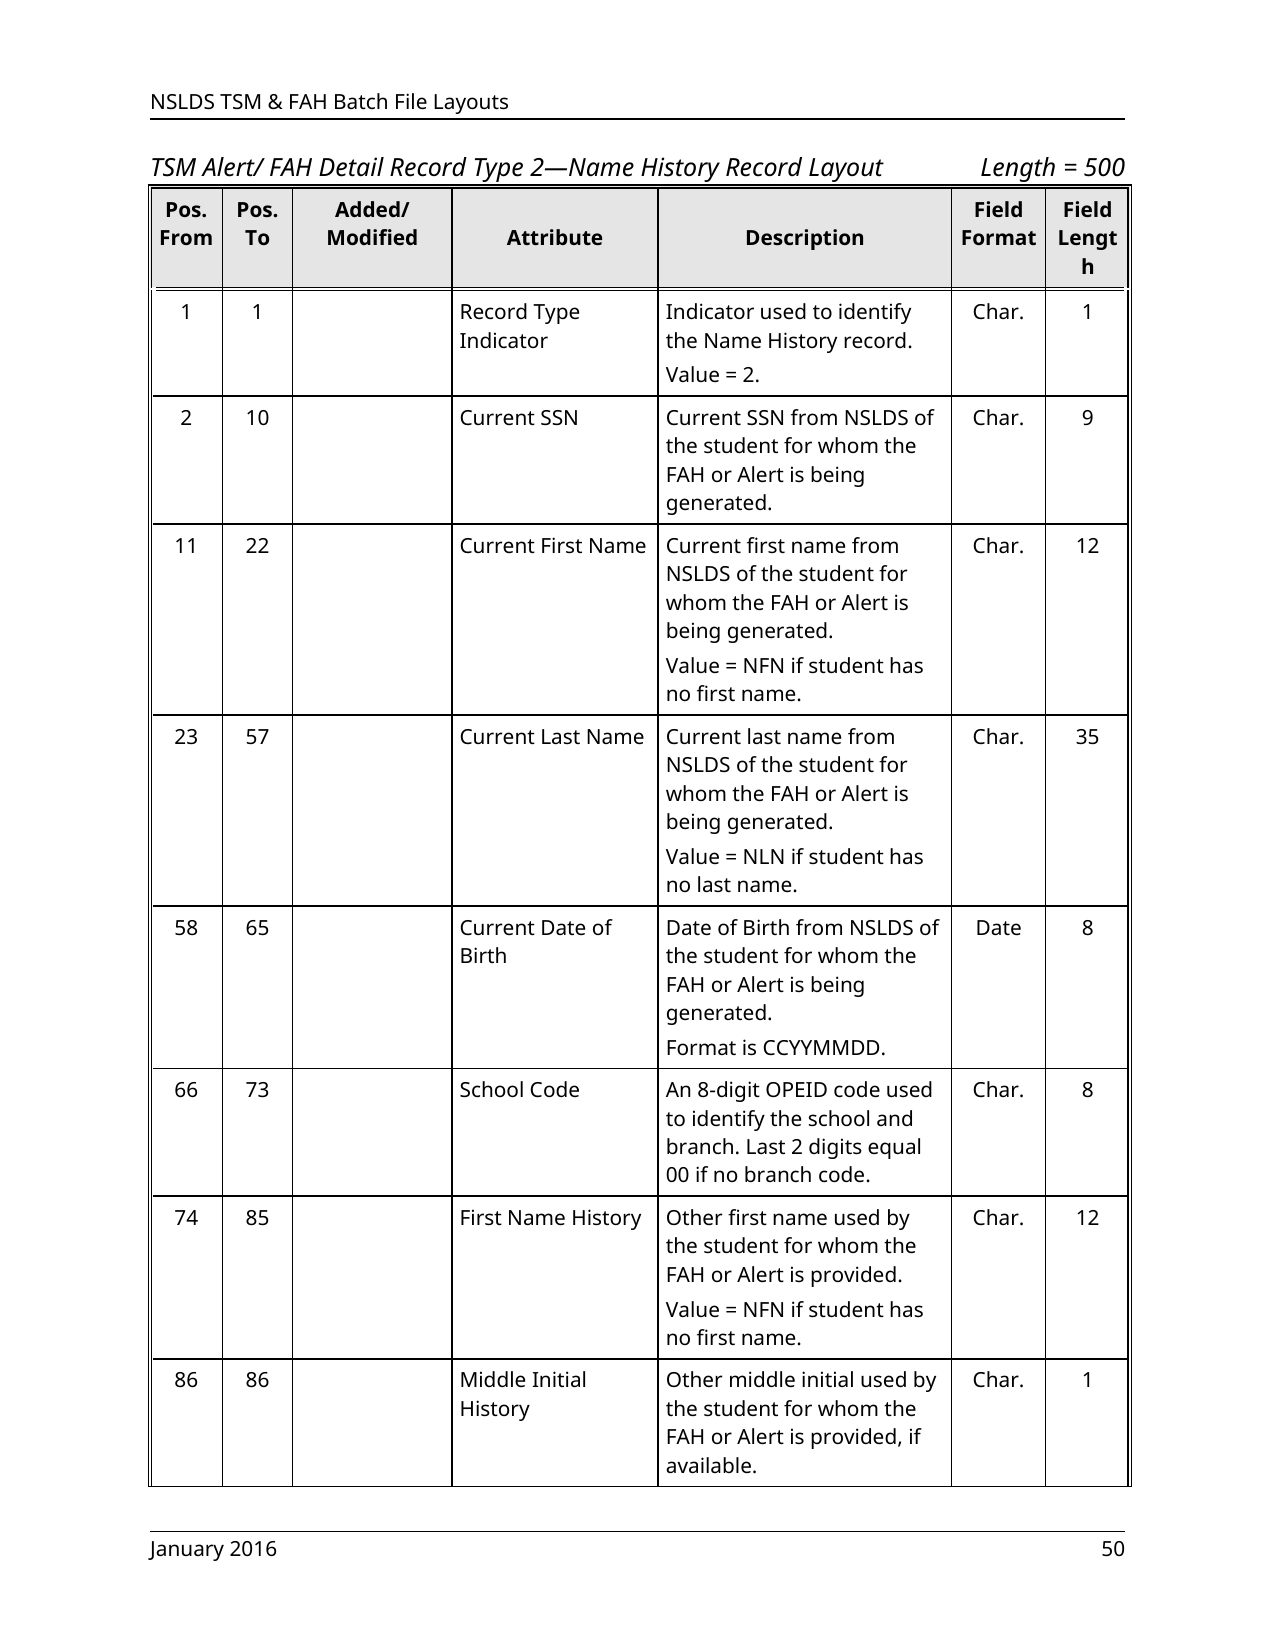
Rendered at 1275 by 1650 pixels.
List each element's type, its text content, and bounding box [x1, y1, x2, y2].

table_cell Current last name from NSLDS of the student for whom the FAH or Alert is being generated. Value = NLN if student has no last name. [659, 716, 951, 905]
table_header Pos. From [152, 189, 222, 287]
table_cell 8 [1046, 1069, 1127, 1195]
table_cell [293, 397, 451, 523]
table_cell 1 [223, 291, 292, 395]
table_cell 35 [1046, 716, 1127, 905]
table_cell 10 [223, 397, 292, 523]
table_header Pos. To [223, 189, 292, 287]
table_cell 22 [223, 525, 292, 714]
table_cell Char. [952, 1069, 1045, 1195]
table_cell 74 [152, 1196, 222, 1358]
table_header Field Format [952, 189, 1045, 287]
table_header Description [659, 189, 951, 287]
table_cell 86 [152, 1359, 222, 1486]
table_cell 86 [223, 1360, 292, 1486]
table_cell Char. [952, 1360, 1045, 1486]
table_cell 1 [1046, 1360, 1127, 1486]
table_header Added/ Modified [293, 189, 451, 287]
table_cell [293, 1069, 451, 1195]
table_cell 1 [150, 287, 222, 395]
table_cell Char. [952, 1197, 1045, 1358]
table_cell Current SSN [453, 397, 657, 523]
table_cell [293, 291, 451, 395]
table_cell [293, 907, 451, 1067]
table_cell Current Last Name [453, 716, 657, 905]
table_cell First Name History [453, 1197, 657, 1358]
table_cell Current first name from NSLDS of the student for whom the FAH or Alert is being generated. Value = NFN if student has no first name. [659, 525, 951, 714]
table_cell 8 [1046, 907, 1127, 1067]
table_cell Indicator used to identify the Name History record. Value = 2. [659, 291, 951, 395]
table_cell 57 [223, 716, 292, 905]
table_cell 65 [223, 907, 292, 1067]
table_cell 1 [1046, 287, 1130, 395]
table_cell Other first name used by the student for whom the FAH or Alert is provided. Value = NFN if student has no first name. [659, 1197, 951, 1358]
table_cell Char. [952, 716, 1045, 905]
table_cell Current First Name [453, 525, 657, 714]
table_header Field Length [1046, 189, 1127, 287]
table_cell Char. [952, 397, 1045, 523]
table_cell 85 [223, 1197, 292, 1358]
table_cell Char. [952, 525, 1045, 714]
table_cell School Code [453, 1069, 657, 1195]
table_cell 2 [152, 396, 222, 523]
table_cell Date of Birth from NSLDS of the student for whom the FAH or Alert is being generated. Format is CCYYMMDD. [659, 907, 951, 1067]
text TSM Alert/ FAH Detail Record Type 2—Name History Record Layout Length = 500 [150, 150, 1125, 184]
table_cell 73 [223, 1069, 292, 1195]
table_cell 12 [1046, 1197, 1127, 1358]
table_cell [293, 716, 451, 905]
table_cell Current Date of Birth [453, 907, 657, 1067]
table_cell 11 [152, 524, 222, 714]
table_cell [293, 1360, 451, 1486]
table_cell Other middle initial used by the student for whom the FAH or Alert is provided, if available. [659, 1360, 951, 1486]
table_cell 12 [1046, 525, 1127, 714]
table_cell [293, 1197, 451, 1358]
table_cell Date [952, 907, 1045, 1067]
table_cell Middle Initial History [453, 1360, 657, 1486]
table_cell [293, 525, 451, 714]
table_cell 9 [1046, 397, 1127, 523]
table_cell 58 [152, 906, 222, 1067]
table_cell Char. [952, 291, 1045, 395]
table_header Attribute [453, 189, 657, 287]
table_cell An 8-digit OPEID code used to identify the school and branch. Last 2 digits equal 00 if no branch code. [659, 1069, 951, 1195]
table_cell Current SSN from NSLDS of the student for whom the FAH or Alert is being generated. [659, 397, 951, 523]
table_cell 66 [152, 1069, 222, 1195]
table_cell Record Type Indicator [453, 291, 657, 395]
table_cell 23 [152, 715, 222, 905]
